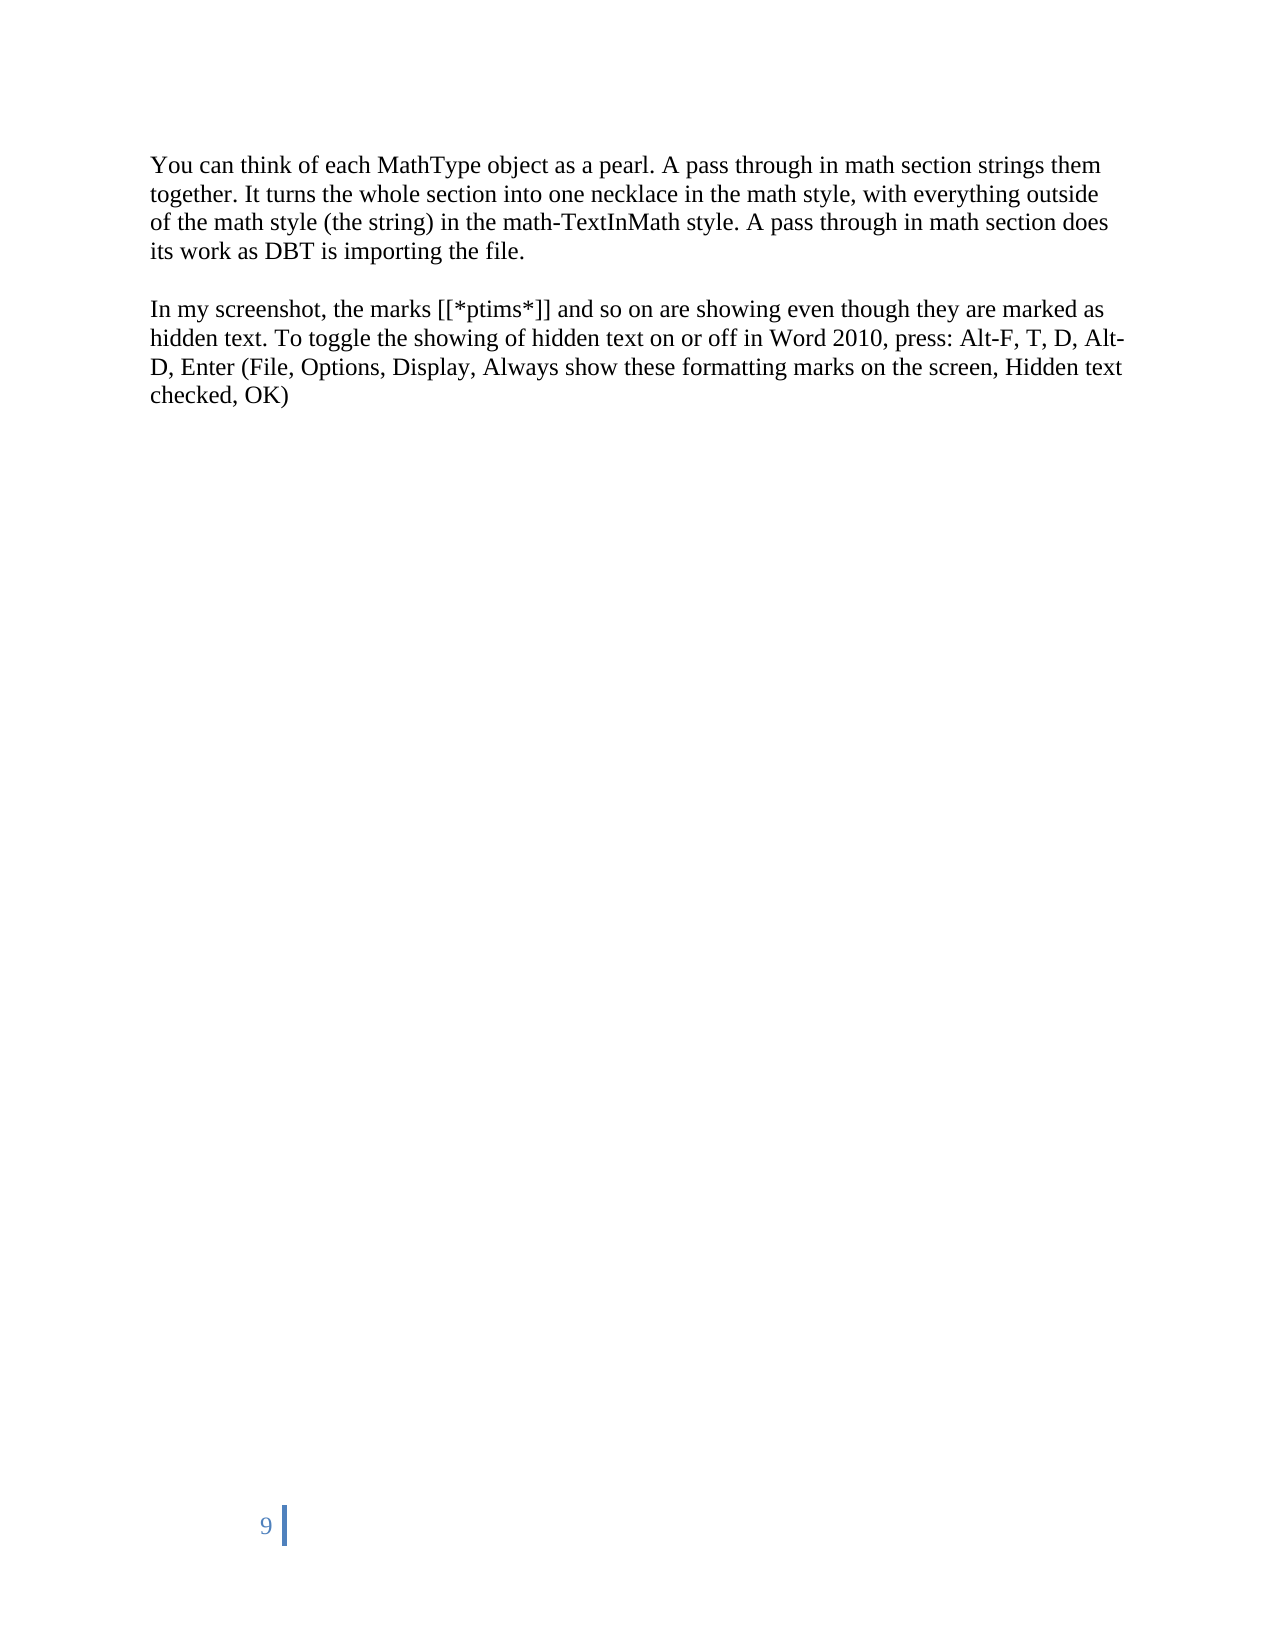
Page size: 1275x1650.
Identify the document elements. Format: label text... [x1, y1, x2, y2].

text In my screenshot, the marks [[*ptims*]] and so on are showing even though they are marked as hidden text. To toggle the showing of hidden text on or off in Word 2010, press: Alt-F, T, D, Alt-D, Enter (File, Options, Display, Always show these formatting marks on the screen, Hidden text checked, OK) [150, 294, 1125, 409]
text You can think of each MathType object as a pearl. A pass through in math section strings them together. It turns the whole section into one necklace in the math style, with everything outside of the math style (the string) in the math-TextInMath style. A pass through in math section does its work as DBT is importing the file. [150, 150, 1125, 265]
